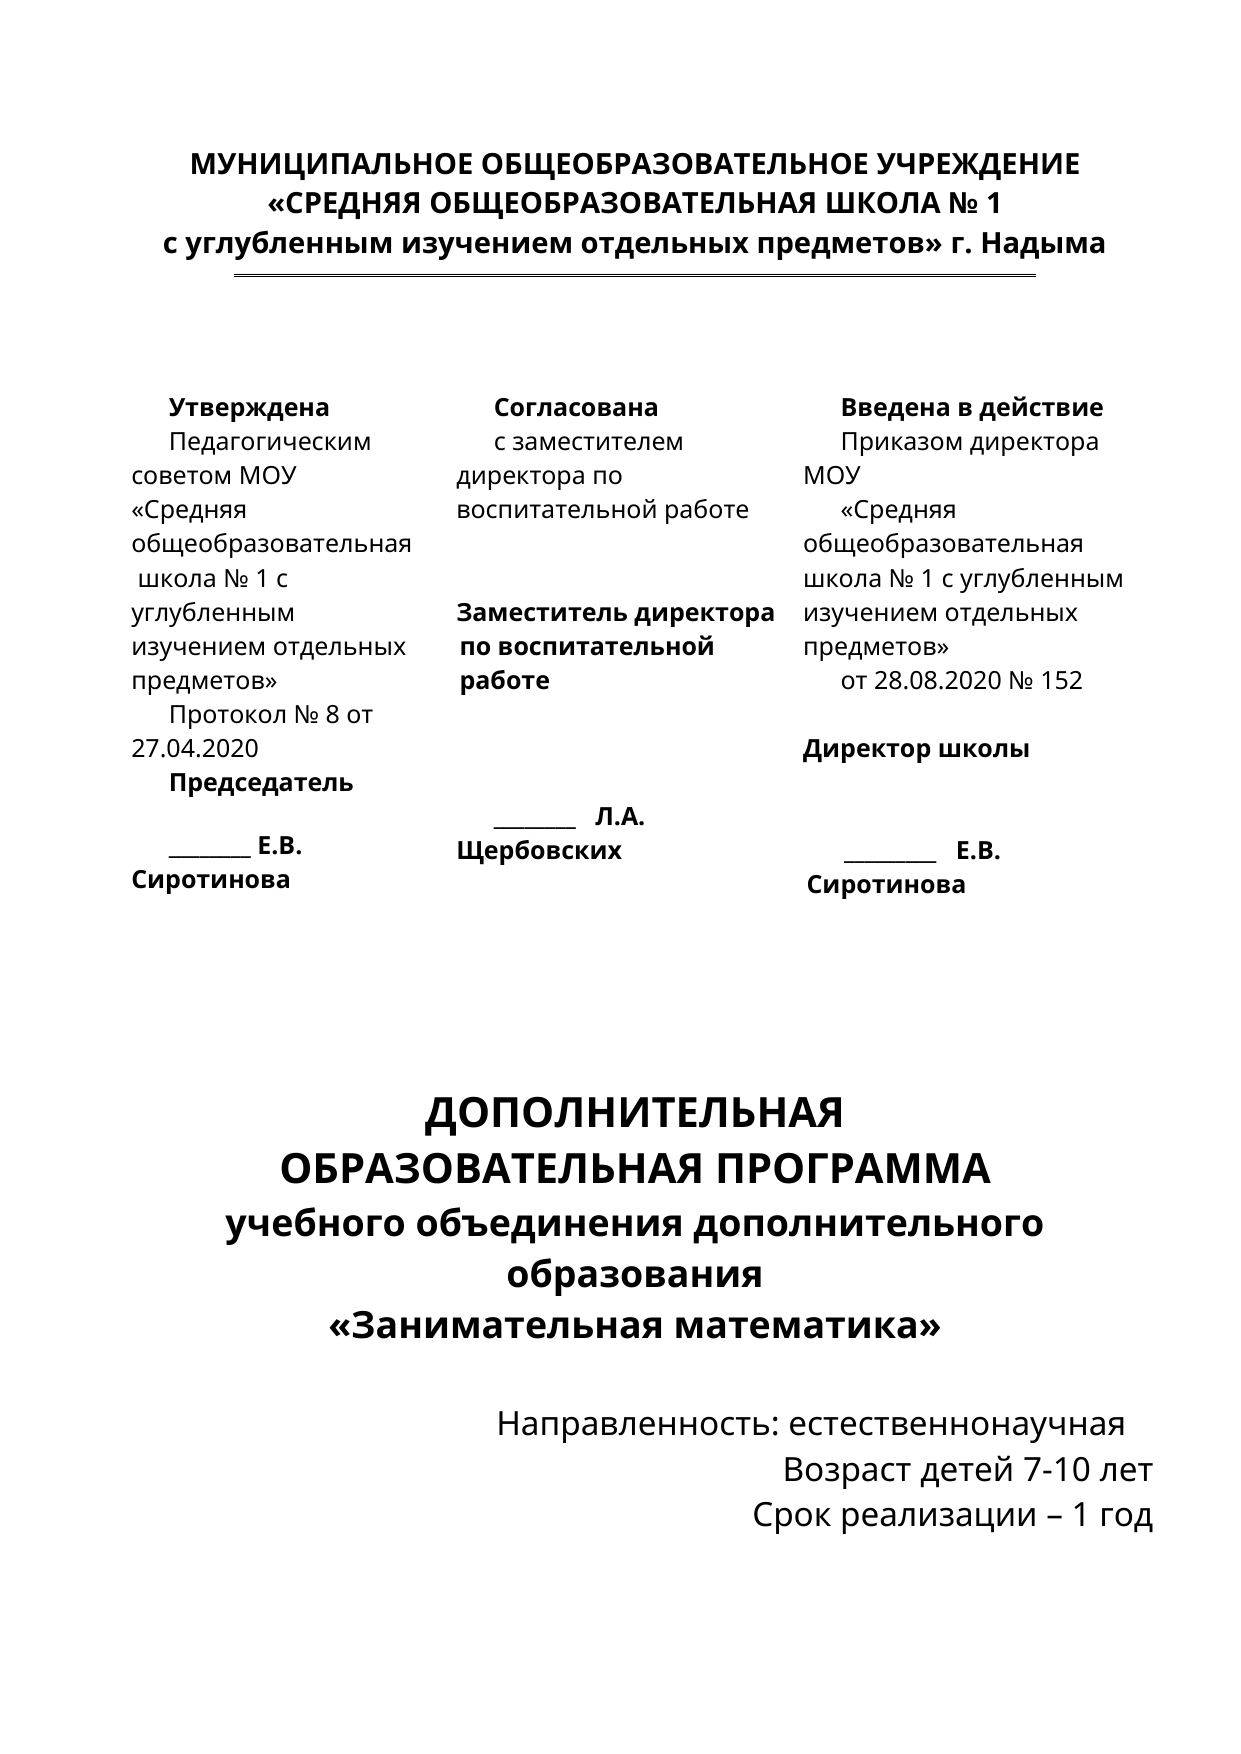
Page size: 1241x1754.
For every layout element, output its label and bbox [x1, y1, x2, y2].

table_header [105, 118, 1165, 1587]
